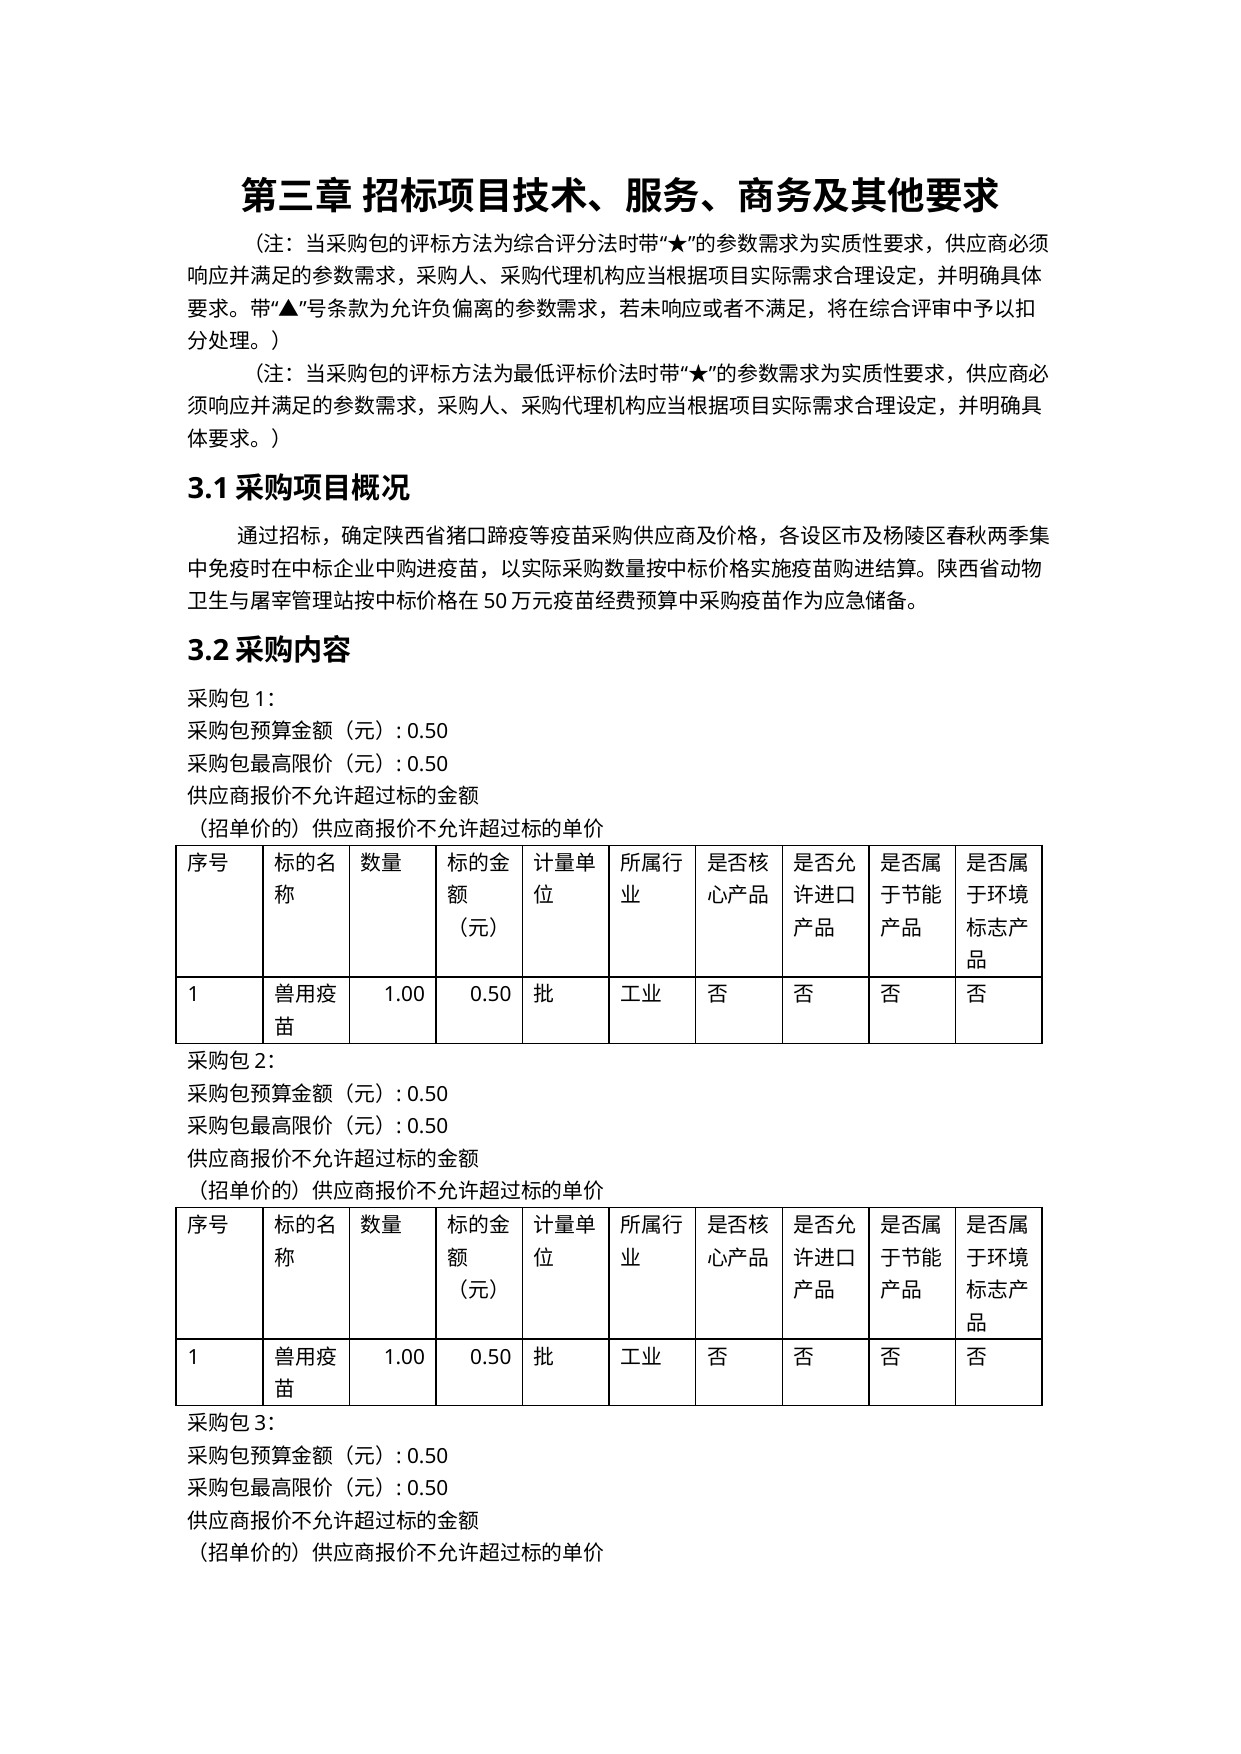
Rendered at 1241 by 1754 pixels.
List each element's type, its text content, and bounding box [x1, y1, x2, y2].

table_cell 1.00 [350, 978, 435, 1043]
text （招单价的）供应商报价不允许超过标的单价 [187, 1174, 1053, 1207]
table_cell 否 [870, 1340, 955, 1405]
table_cell 否 [783, 1340, 868, 1405]
table_cell 否 [870, 978, 955, 1043]
text 3.1采购项目概况 [187, 454, 1053, 519]
text 采购包3： [187, 1406, 1053, 1439]
table_cell 兽用疫苗 [264, 978, 349, 1043]
text 第三章 招标项目技术、服务、商务及其他要求 [187, 162, 1053, 227]
table_header 所属行业 [610, 846, 695, 976]
table_cell 批 [523, 978, 608, 1043]
table_header 标的名称 [264, 846, 349, 976]
text （招单价的）供应商报价不允许超过标的单价 [187, 812, 1053, 844]
text 采购包最高限价（元）: 0.50 [187, 747, 1053, 779]
table_cell 1 [177, 978, 262, 1043]
table_header 数量 [350, 1208, 435, 1338]
text 采购包最高限价（元）: 0.50 [187, 1471, 1053, 1504]
table_header 数量 [350, 846, 435, 976]
table_header 序号 [177, 846, 262, 976]
text （注：当采购包的评标方法为最低评标价法时带“★”的参数需求为实质性要求，供应商必须响应并满足的参数需求，采购人、采购代理机构应当根据项目实际需求合理设定，并明确具体要求。） [187, 357, 1053, 454]
table_cell 否 [956, 1340, 1041, 1405]
table_header 计量单位 [523, 1208, 608, 1338]
text 供应商报价不允许超过标的金额 [187, 1142, 1053, 1174]
table_header 是否属于环境标志产品 [956, 1208, 1041, 1338]
table_cell 1.00 [350, 1340, 435, 1405]
text 采购包预算金额（元）: 0.50 [187, 1439, 1053, 1471]
table_cell 否 [696, 1340, 782, 1405]
text 3.2采购内容 [187, 617, 1053, 682]
text 供应商报价不允许超过标的金额 [187, 1504, 1053, 1536]
table_header 是否核心产品 [696, 846, 782, 976]
text 采购包预算金额（元）: 0.50 [187, 1077, 1053, 1109]
table_cell 兽用疫苗 [264, 1340, 349, 1405]
table_header 是否属于环境标志产品 [956, 846, 1041, 976]
table_cell 工业 [610, 978, 695, 1043]
table_cell 否 [956, 978, 1041, 1043]
table_cell 0.50 [437, 978, 522, 1043]
table_header 序号 [177, 1208, 262, 1338]
table_header 是否允许进口产品 [783, 846, 868, 976]
text （招单价的）供应商报价不允许超过标的单价 [187, 1536, 1053, 1569]
table_cell 否 [783, 978, 868, 1043]
table_header 计量单位 [523, 846, 608, 976]
text 采购包预算金额（元）: 0.50 [187, 714, 1053, 747]
table_header 标的金额 （元） [437, 1208, 522, 1338]
text （注：当采购包的评标方法为综合评分法时带“★”的参数需求为实质性要求，供应商必须响应并满足的参数需求，采购人、采购代理机构应当根据项目实际需求合理设定，并明确具体要求。带“▲”号条款为允许负偏离的参数需求，若未响应或者不满足，将在综合评审中予以扣分处理。） [187, 227, 1053, 357]
table_header 标的名称 [264, 1208, 349, 1338]
table_cell 1 [177, 1340, 262, 1405]
table_cell 0.50 [437, 1340, 522, 1405]
text 采购包1： [187, 682, 1053, 714]
text 采购包最高限价（元）: 0.50 [187, 1109, 1053, 1142]
text 通过招标，确定陕西省猪口蹄疫等疫苗采购供应商及价格，各设区市及杨陵区春秋两季集中免疫时在中标企业中购进疫苗，以实际采购数量按中标价格实施疫苗购进结算。陕西省动物卫生与屠宰管理站按中标价格在50万元疫苗经费预算中采购疫苗作为应急储备。 [187, 519, 1053, 617]
table_header 是否属于节能产品 [870, 846, 955, 976]
table_header 是否属于节能产品 [870, 1208, 955, 1338]
table_cell 工业 [610, 1340, 695, 1405]
table_header 是否允许进口产品 [783, 1208, 868, 1338]
table_header 是否核心产品 [696, 1208, 782, 1338]
text 供应商报价不允许超过标的金额 [187, 779, 1053, 812]
table_cell 否 [696, 978, 782, 1043]
table_header 标的金额 （元） [437, 846, 522, 976]
table_cell 批 [523, 1340, 608, 1405]
text 采购包2： [187, 1044, 1053, 1077]
table_header 所属行业 [610, 1208, 695, 1338]
